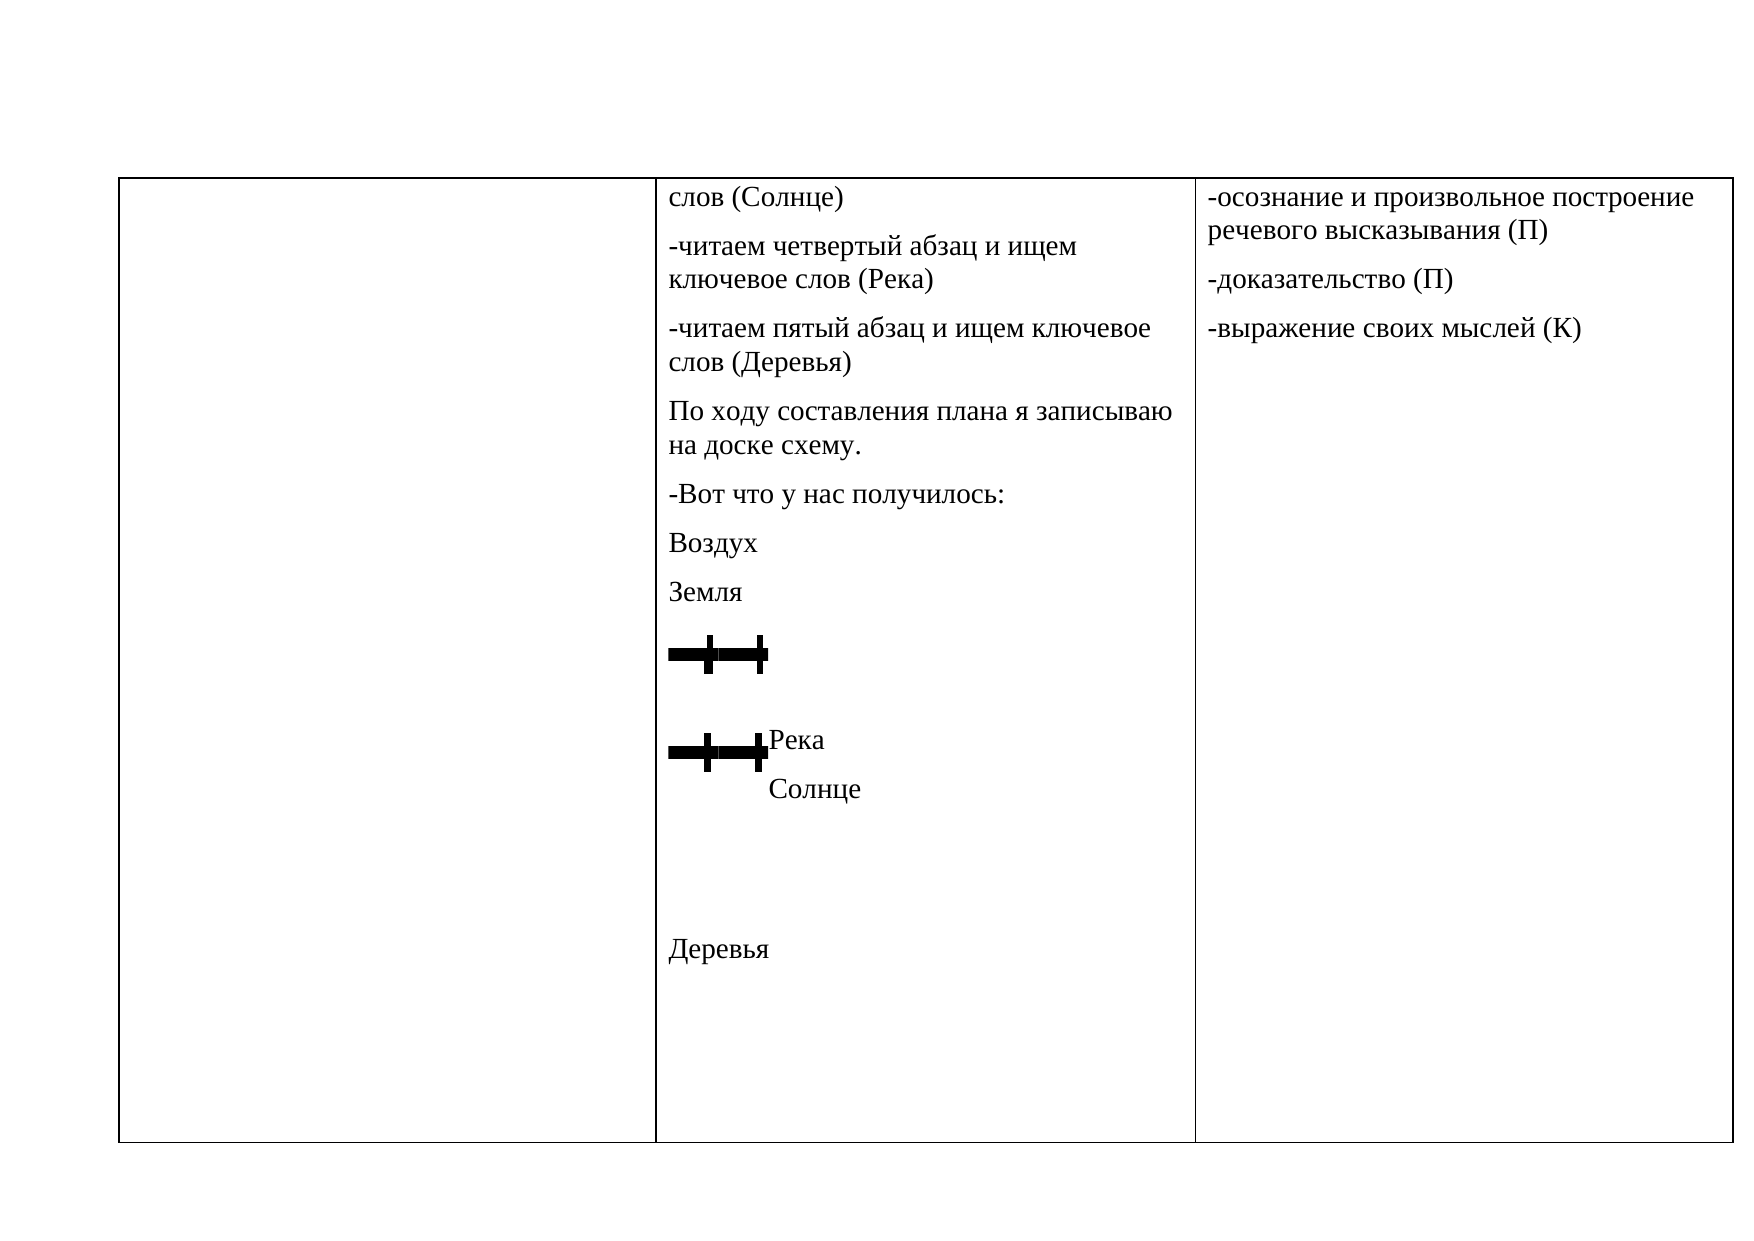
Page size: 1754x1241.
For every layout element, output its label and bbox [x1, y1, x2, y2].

table_cell [657, 179, 1195, 1141]
table_cell [1196, 179, 1732, 1141]
table_cell [120, 179, 655, 1141]
picture [668, 623, 769, 674]
picture [668, 721, 769, 772]
